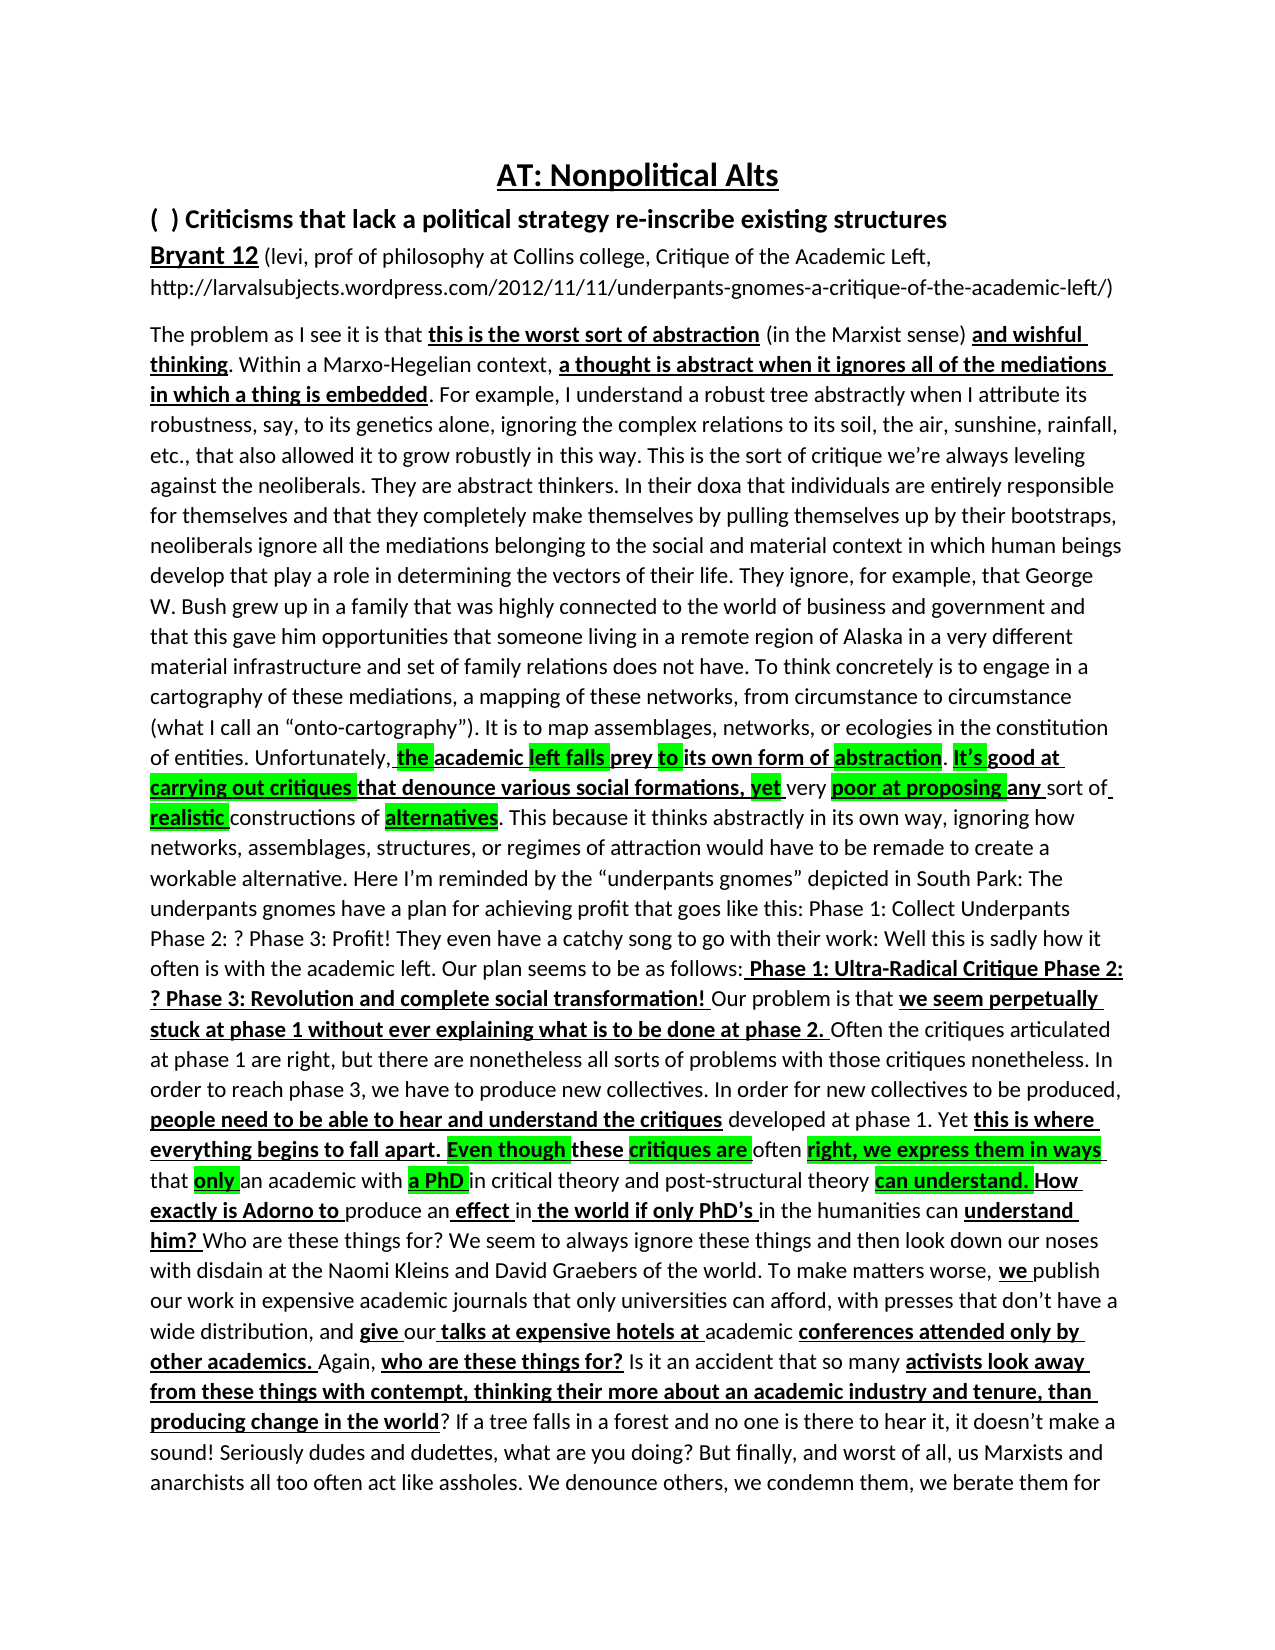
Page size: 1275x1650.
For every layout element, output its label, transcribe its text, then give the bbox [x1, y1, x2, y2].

subtitle AT: Nonpolitical Alts [150, 154, 1125, 195]
subtitle ( ) Criticisms that lack a political strategy re-inscribe existing structures [150, 202, 1125, 235]
text Bryant 12 (levi, prof of philosophy at Collins college, Critique of the Academic Left, http://larvalsubjects.wordpress.com/2012/11/11/underpants-gnomes-a-critique-of-the-academic-left/) [150, 238, 1125, 301]
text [150, 320, 1125, 1496]
